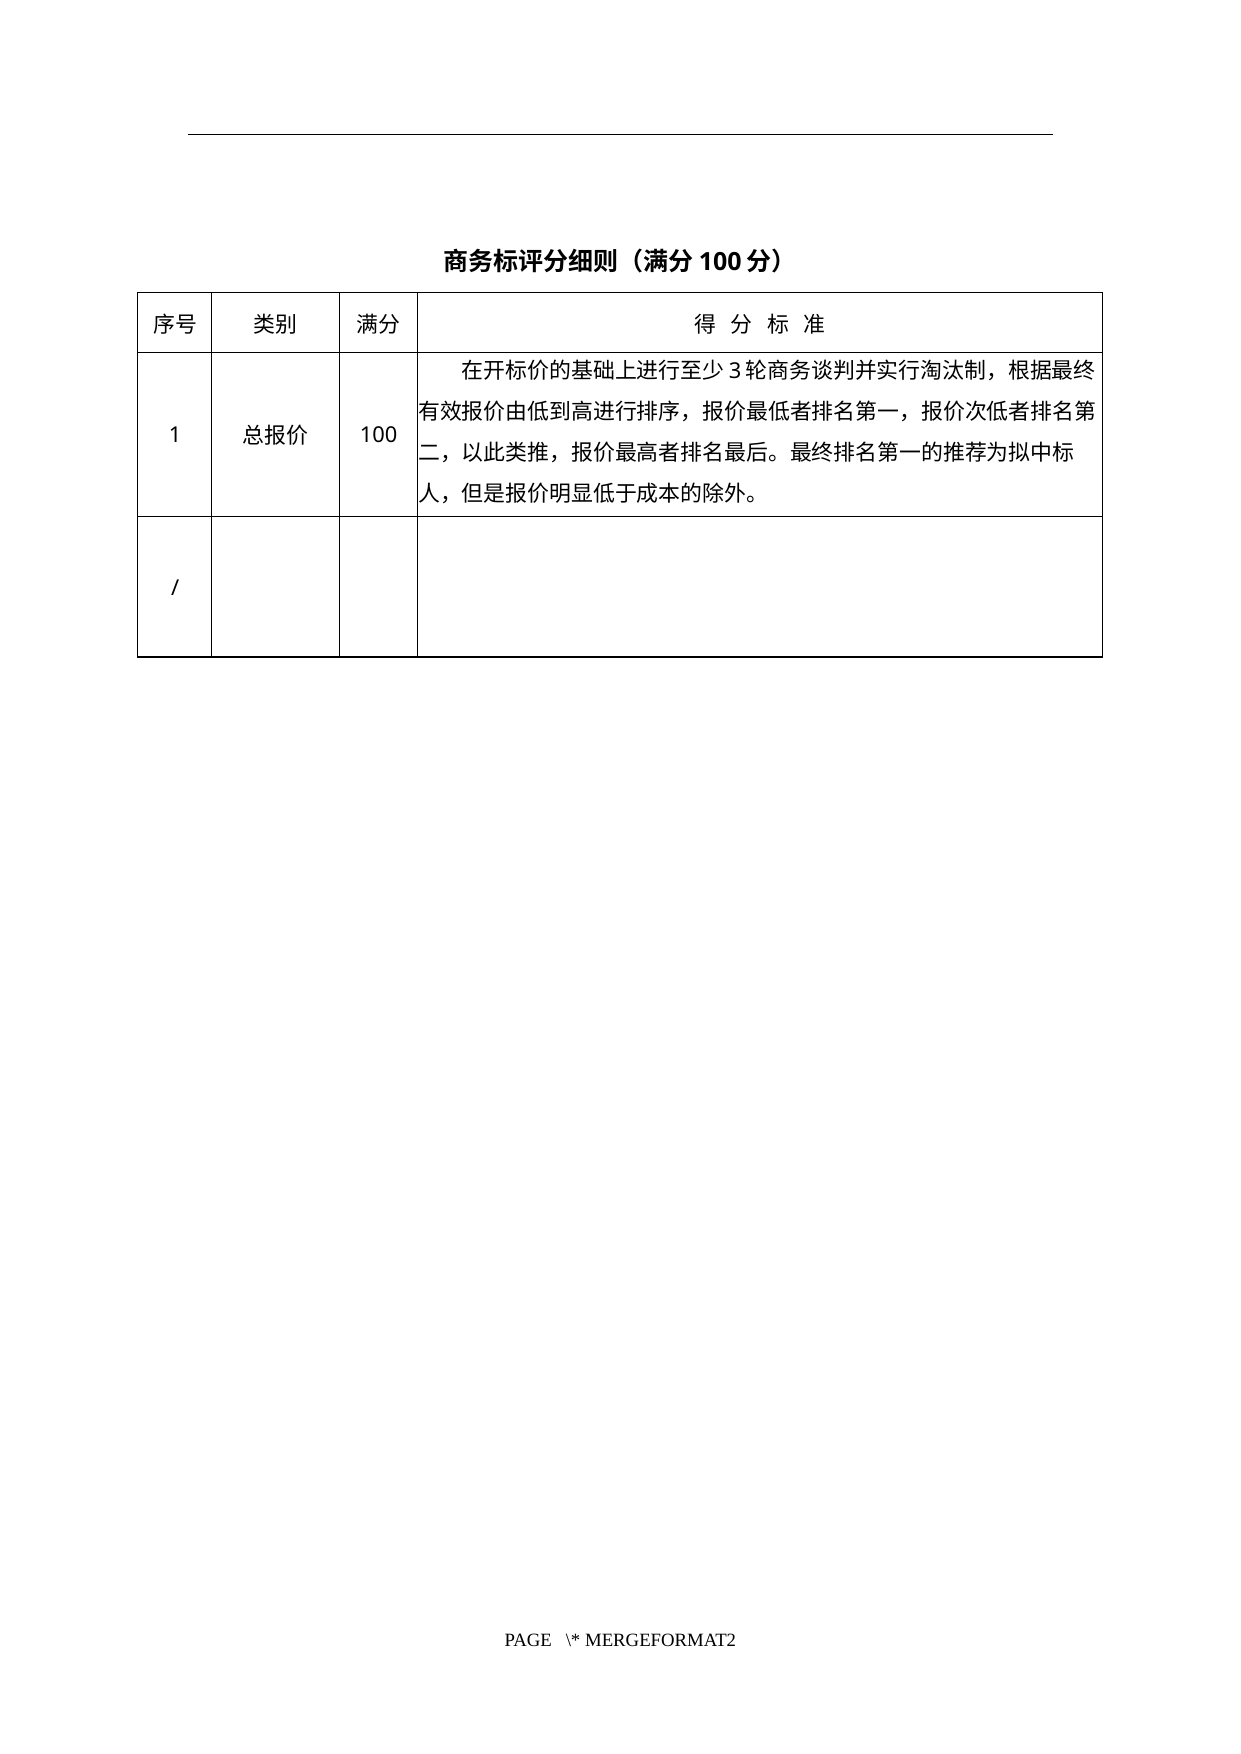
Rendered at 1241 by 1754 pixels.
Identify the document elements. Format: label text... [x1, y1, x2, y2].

table_cell 100 [340, 353, 417, 516]
table_cell 总报价 [212, 353, 339, 516]
table_cell / [138, 517, 211, 656]
table_header 满分 [340, 293, 417, 352]
table_cell [340, 517, 417, 656]
table_cell [212, 517, 339, 656]
table_cell [418, 517, 1102, 656]
table_cell 在开标价的基础上进行至少3轮商务谈判并实行淘汰制，根据最终有效报价由低到高进行排序，报价最低者排名第一，报价次低者排名第二，以此类推，报价最高者排名最后。最终排名第一的推荐为拟中标人，但是报价明显低于成本的除外。 [418, 353, 1102, 516]
table_cell 1 [138, 353, 211, 516]
table_header 序号 [138, 293, 211, 352]
text 商务标评分细则（满分100分） [187, 227, 1053, 292]
table_header 类别 [212, 293, 339, 352]
table_header 得 分 标 准 [418, 293, 1102, 352]
